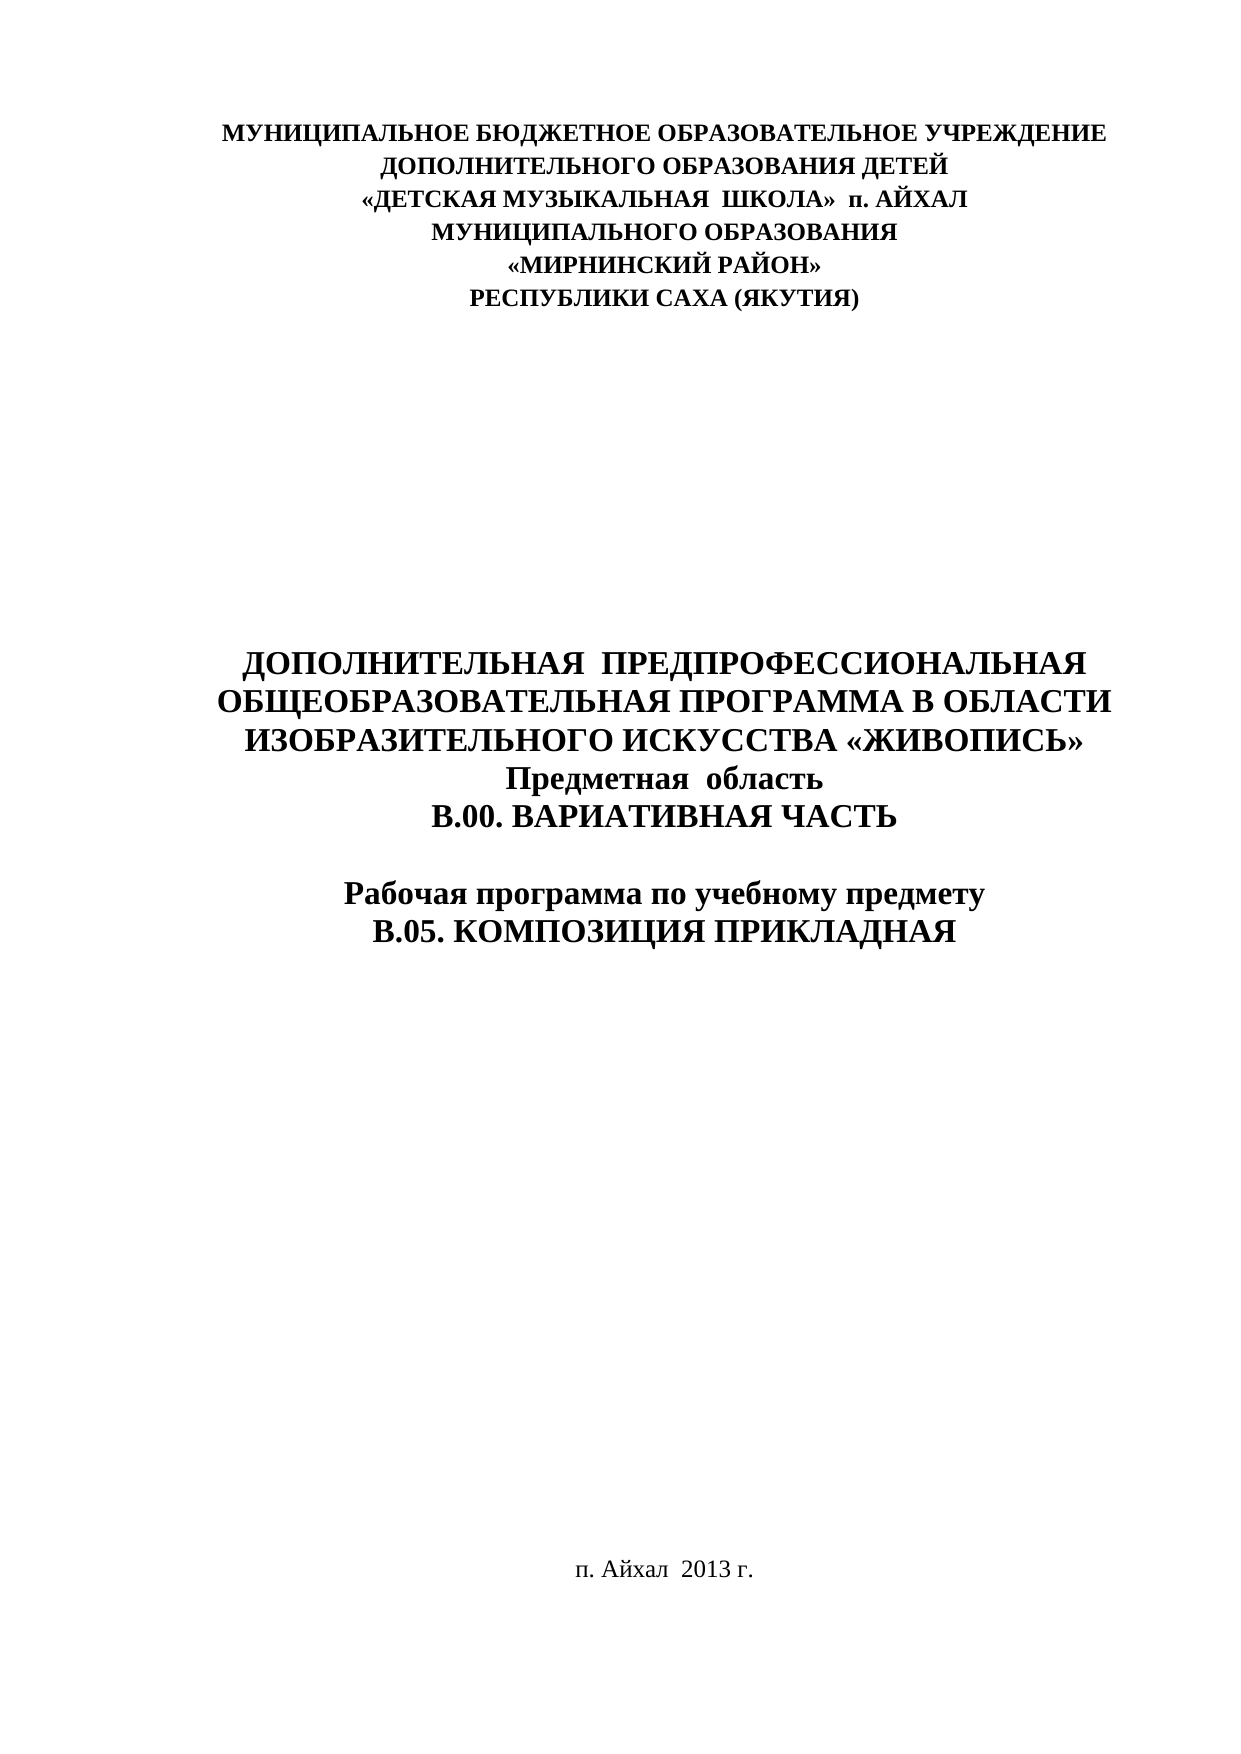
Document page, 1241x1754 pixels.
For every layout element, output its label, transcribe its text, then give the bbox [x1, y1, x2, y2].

text ОБЩЕОБРАЗОВАТЕЛЬНАЯ ПРОГРАММА В ОБЛАСТИ [177, 682, 1152, 720]
text п. Айхал 2013 г. [177, 1554, 1152, 1583]
text ДОПОЛНИТЕЛЬНОГО ОБРАЗОВАНИЯ ДЕТЕЙ [177, 151, 1152, 180]
text МУНИЦИПАЛЬНОГО ОБРАЗОВАНИЯ [177, 217, 1152, 246]
text В.00. ВАРИАТИВНАЯ ЧАСТЬ [177, 797, 1152, 835]
text РЕСПУБЛИКИ САХА (ЯКУТИЯ) [177, 283, 1152, 312]
text «ДЕТСКАЯ МУЗЫКАЛЬНАЯ ШКОЛА» п. АЙХАЛ [177, 184, 1152, 213]
text МУНИЦИПАЛЬНОЕ БЮДЖЕТНОЕ ОБРАЗОВАТЕЛЬНОЕ УЧРЕЖДЕНИЕ [177, 118, 1152, 147]
text Предметная область [177, 758, 1152, 797]
text В.05. КОМПОЗИЦИЯ ПРИКЛАДНАЯ [177, 912, 1152, 950]
text Рабочая программа по учебному предмету [177, 873, 1152, 912]
text «МИРНИНСКИЙ РАЙОН» [177, 250, 1152, 279]
text ИЗОБРАЗИТЕЛЬНОГО ИСКУССТВА «ЖИВОПИСЬ» [177, 720, 1152, 758]
text ДОПОЛНИТЕЛЬНАЯ ПРЕДПРОФЕССИОНАЛЬНАЯ [177, 643, 1152, 682]
